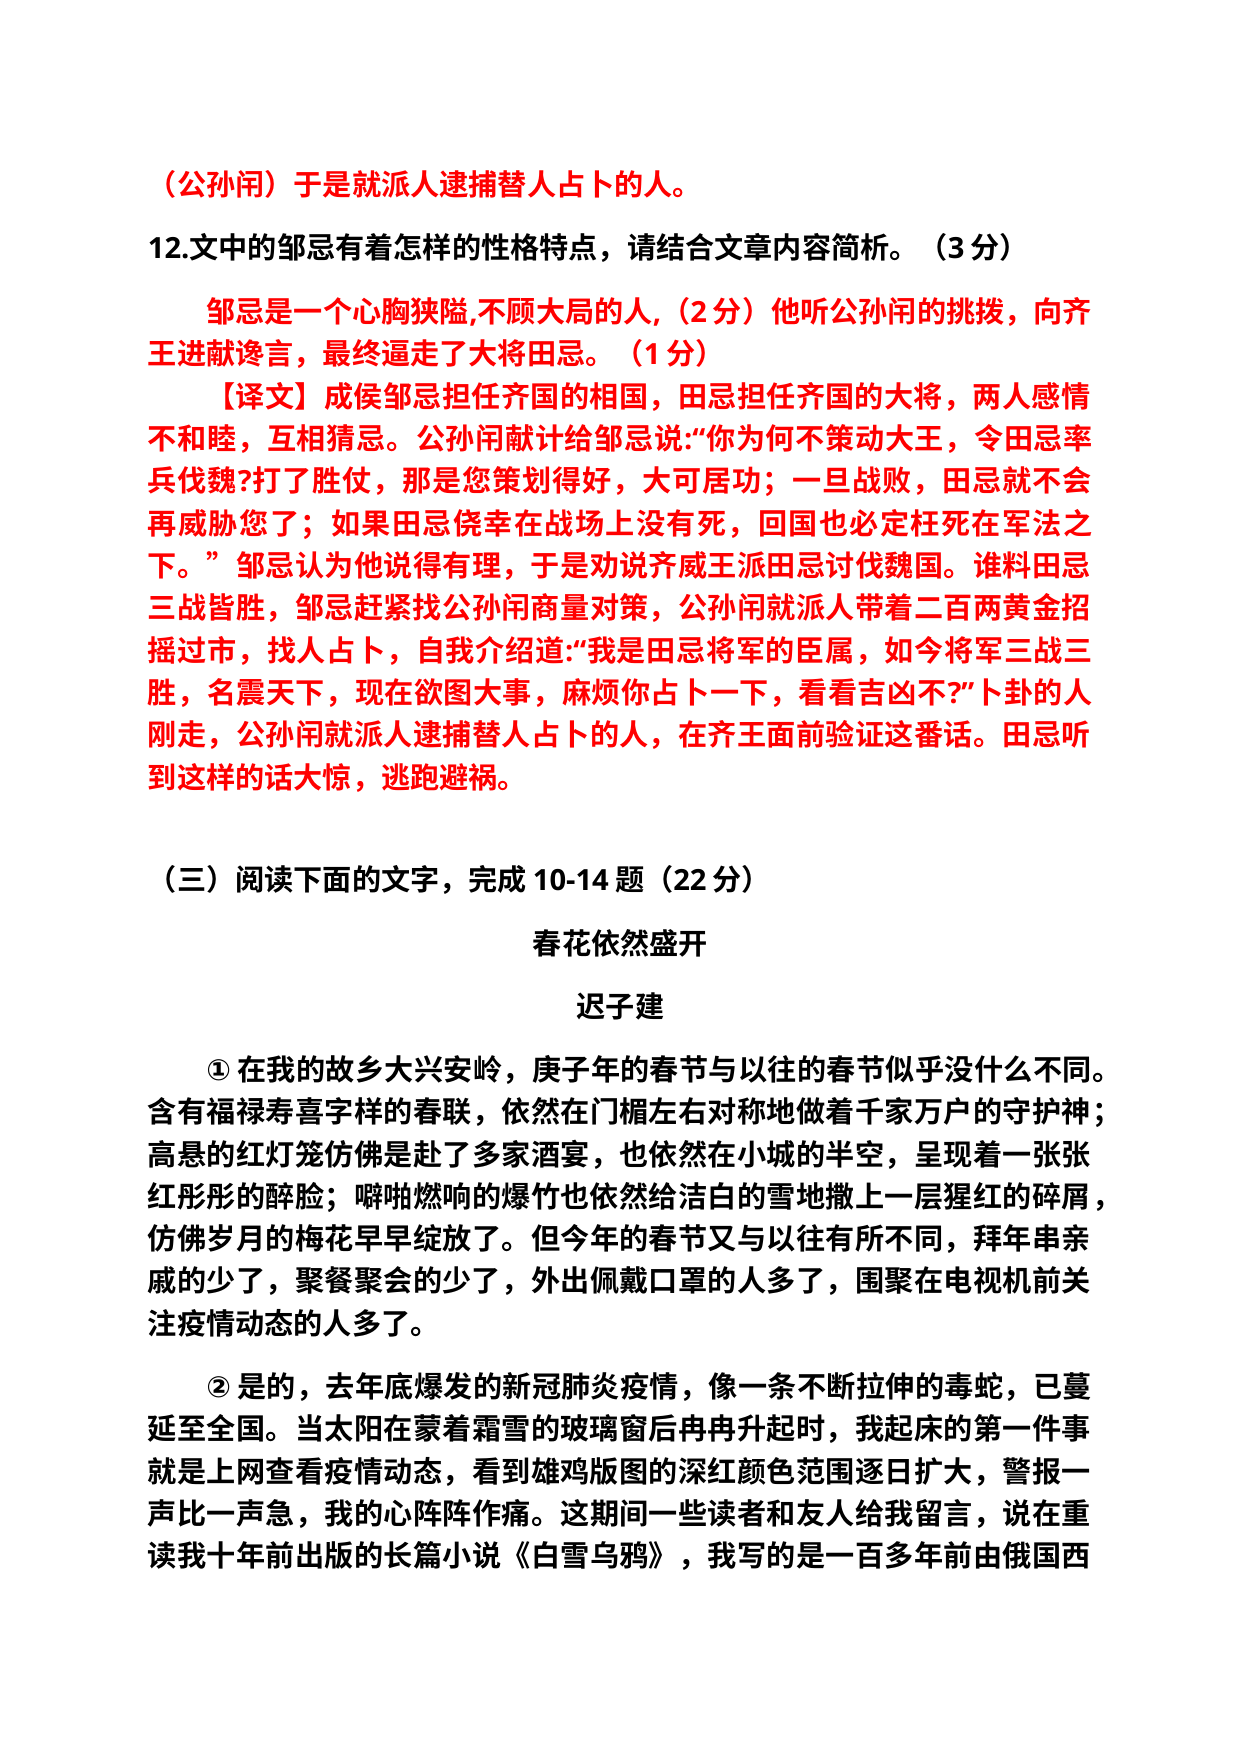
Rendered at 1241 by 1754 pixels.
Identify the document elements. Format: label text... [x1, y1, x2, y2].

text 邹忌是一个心胸狭隘,不顾大局的人,（2分）他听公孙闬的挑拨，向齐王进献谗言，最终逼走了大将田忌。（1分） [148, 288, 1092, 373]
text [148, 1363, 1092, 1575]
text 迟子建 [148, 983, 1092, 1026]
text 12.文中的邹忌有着怎样的性格特点，请结合文章内容简析。（3分） [148, 225, 1092, 267]
text 【译文】成侯邹忌担任齐国的相国，田忌担任齐国的大将，两人感情不和睦，互相猜忌。公孙闬献计给邹忌说:“你为何不策动大王，令田忌率兵伐魏?打了胜仗，那是您策划得好，大可居功；一旦战败，田忌就不会再威胁您了；如果田忌侥幸在战场上没有死，回国也必定枉死在军法之下。”邹忌认为他说得有理，于是劝说齐威王派田忌讨伐魏国。谁料田忌三战皆胜，邹忌赶紧找公孙闬商量对策，公孙闬就派人带着二百两黄金招摇过市，找人占卜，自我介绍道:“我是田忌将军的臣属，如今将军三战三胜，名震天下，现在欲图大事，麻烦你占卜一下，看看吉凶不?”卜卦的人刚走，公孙闬就派人逮捕替人占卜的人，在齐王面前验证这番话。田忌听到这样的话大惊，逃跑避祸。 [148, 373, 1092, 796]
text 春花依然盛开 [148, 920, 1092, 962]
text （公孙闬）于是就派人逮捕替人占卜的人。 [148, 162, 1092, 204]
list 阅读下面的文字，完成10-14题（22分） [148, 857, 1092, 899]
text ①在我的故乡大兴安岭，庚子年的春节与以往的春节似乎没什么不同。含有福禄寿喜字样的春联，依然在门楣左右对称地做着千家万户的守护神；高悬的红灯笼仿佛是赴了多家酒宴，也依然在小城的半空，呈现着一张张红彤彤的醉脸；噼啪燃响的爆竹也依然给洁白的雪地撒上一层猩红的碎屑，仿佛岁月的梅花早早绽放了。但今年的春节又与以往有所不同，拜年串亲戚的少了，聚餐聚会的少了，外出佩戴口罩的人多了，围聚在电视机前关注疫情动态的人多了。 [148, 1046, 1092, 1343]
